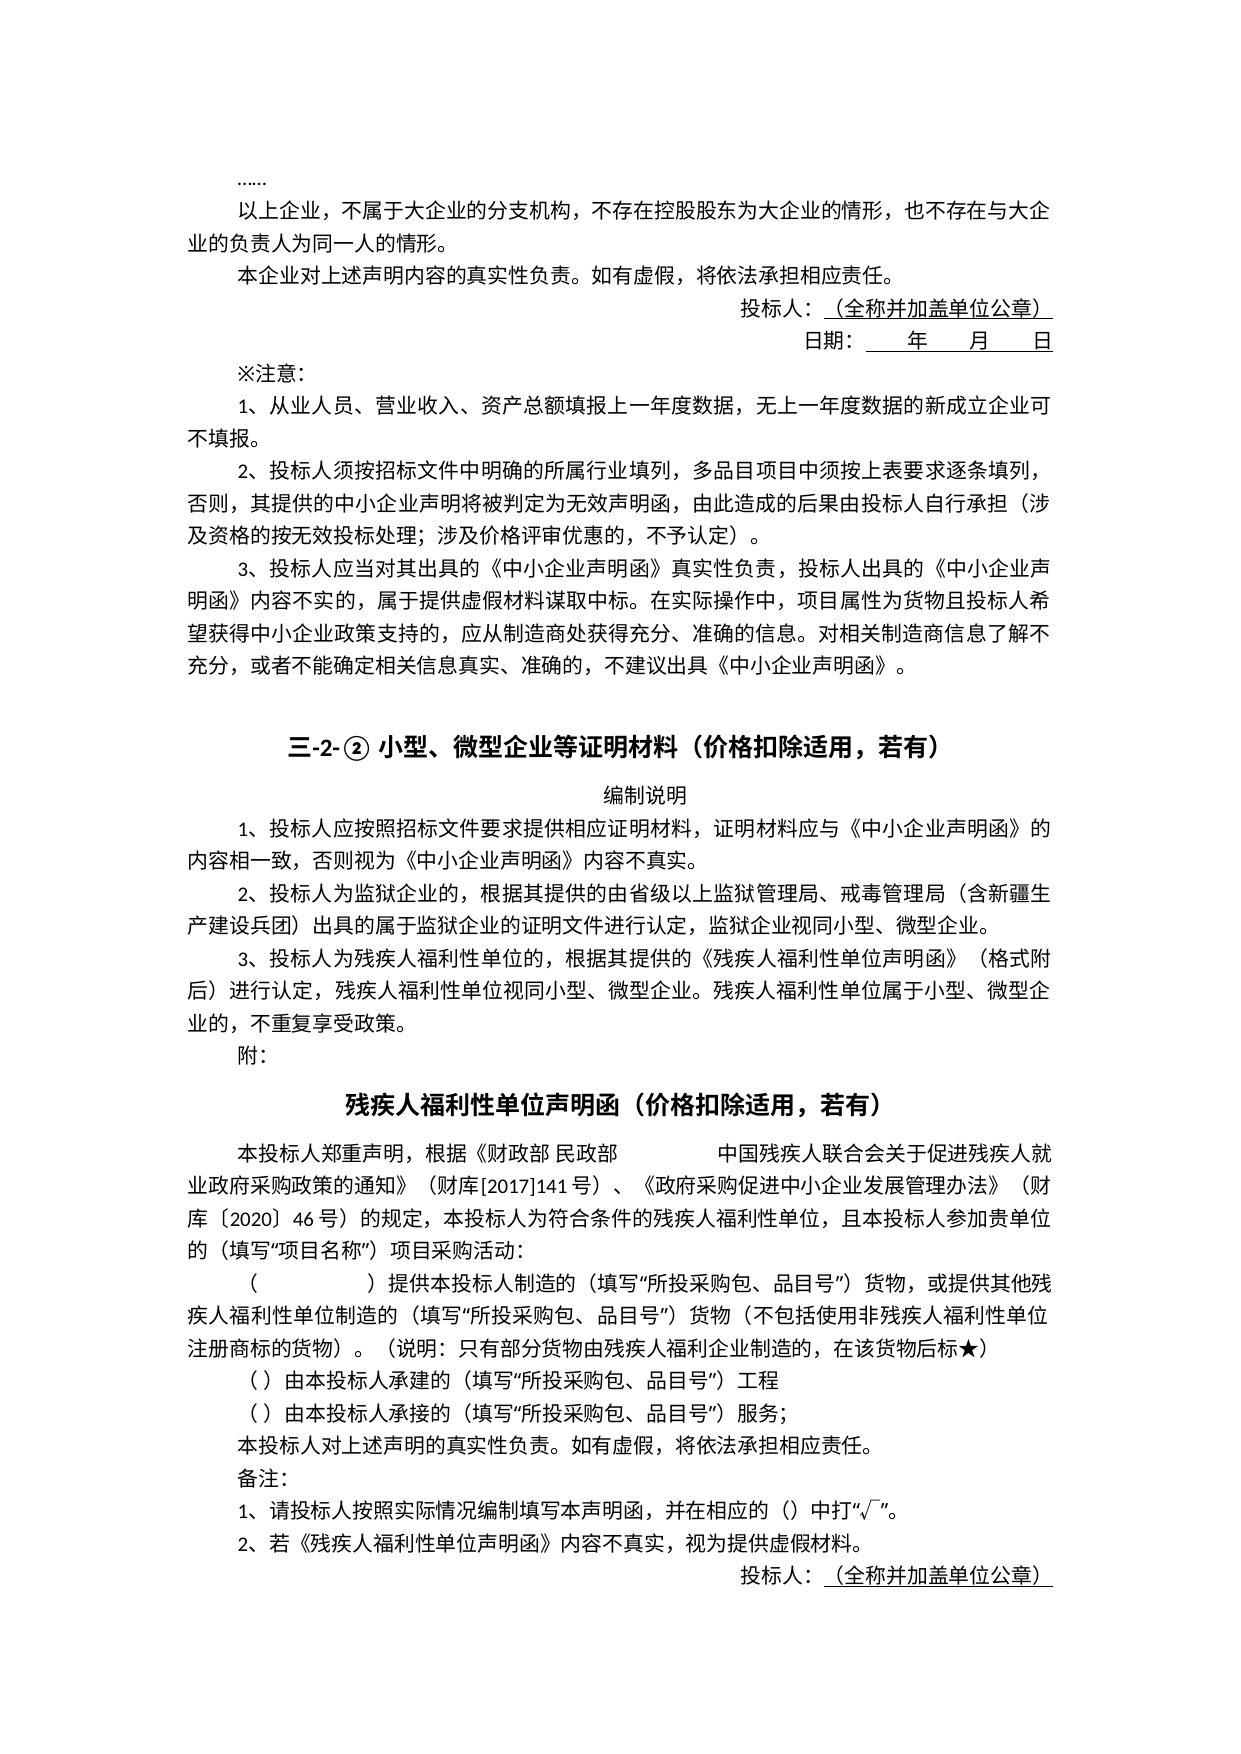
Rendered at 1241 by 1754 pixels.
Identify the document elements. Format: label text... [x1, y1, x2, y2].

text 2、若《残疾人福利性单位声明函》内容不真实，视为提供虚假材料。 [187, 1527, 1053, 1559]
text 2、投标人为监狱企业的，根据其提供的由省级以上监狱管理局、戒毒管理局（含新疆生产建设兵团）出具的属于监狱企业的证明文件进行认定，监狱企业视同小型、微型企业。 [187, 877, 1053, 942]
text 日期： 年 月 日 [187, 324, 1053, 357]
text 1、请投标人按照实际情况编制填写本声明函，并在相应的（）中打“√”。 [187, 1494, 1053, 1527]
text 本投标人郑重声明，根据《财政部 民政部 中国残疾人联合会关于促进残疾人就业政府采购政策的通知》（财库[2017]141号）、《政府采购促进中小企业发展管理办法》（财库〔2020〕46号）的规定，本投标人为符合条件的残疾人福利性单位，且本投标人参加贵单位的（填写“项目名称”）项目采购活动： [187, 1137, 1053, 1267]
text 以上企业，不属于大企业的分支机构，不存在控股股东为大企业的情形，也不存在与大企业的负责人为同一人的情形。 [187, 194, 1053, 259]
text 2、投标人须按招标文件中明确的所属行业填列，多品目项目中须按上表要求逐条填列，否则，其提供的中小企业声明将被判定为无效声明函，由此造成的后果由投标人自行承担（涉及资格的按无效投标处理；涉及价格评审优惠的，不予认定）。 [187, 454, 1053, 552]
text （ ）由本投标人承建的（填写“所投采购包、品目号”）工程 [187, 1364, 1053, 1397]
text 编制说明 [187, 779, 1053, 812]
text 投标人：（全称并加盖单位公章） [187, 1559, 1053, 1592]
text 残疾人福利性单位声明函（价格扣除适用，若有） [187, 1072, 1053, 1137]
text 附： [187, 1039, 1053, 1072]
text （ ）提供本投标人制造的（填写“所投采购包、品目号”）货物，或提供其他残疾人福利性单位制造的（填写“所投采购包、品目号”）货物（不包括使用非残疾人福利性单位注册商标的货物）。（说明：只有部分货物由残疾人福利企业制造的，在该货物后标★） [187, 1267, 1053, 1364]
text 三-2-②小型、微型企业等证明材料（价格扣除适用，若有） [187, 714, 1053, 779]
text 1、从业人员、营业收入、资产总额填报上一年度数据，无上一年度数据的新成立企业可不填报。 [187, 389, 1053, 454]
text 1、投标人应按照招标文件要求提供相应证明材料，证明材料应与《中小企业声明函》的内容相一致，否则视为《中小企业声明函》内容不真实。 [187, 812, 1053, 877]
text ※注意： [187, 357, 1053, 389]
text 3、投标人应当对其出具的《中小企业声明函》真实性负责，投标人出具的《中小企业声明函》内容不实的，属于提供虚假材料谋取中标。在实际操作中，项目属性为货物且投标人希望获得中小企业政策支持的，应从制造商处获得充分、准确的信息。对相关制造商信息了解不充分，或者不能确定相关信息真实、准确的，不建议出具《中小企业声明函》。 [187, 552, 1053, 682]
text 3、投标人为残疾人福利性单位的，根据其提供的《残疾人福利性单位声明函》（格式附后）进行认定，残疾人福利性单位视同小型、微型企业。残疾人福利性单位属于小型、微型企业的，不重复享受政策。 [187, 942, 1053, 1039]
text （ ）由本投标人承接的（填写“所投采购包、品目号”）服务； [187, 1397, 1053, 1429]
text …… [187, 162, 1053, 194]
text 本企业对上述声明内容的真实性负责。如有虚假，将依法承担相应责任。 [187, 259, 1053, 292]
text 投标人：（全称并加盖单位公章） [187, 292, 1053, 324]
text 本投标人对上述声明的真实性负责。如有虚假，将依法承担相应责任。 [187, 1429, 1053, 1462]
text 备注： [187, 1462, 1053, 1494]
